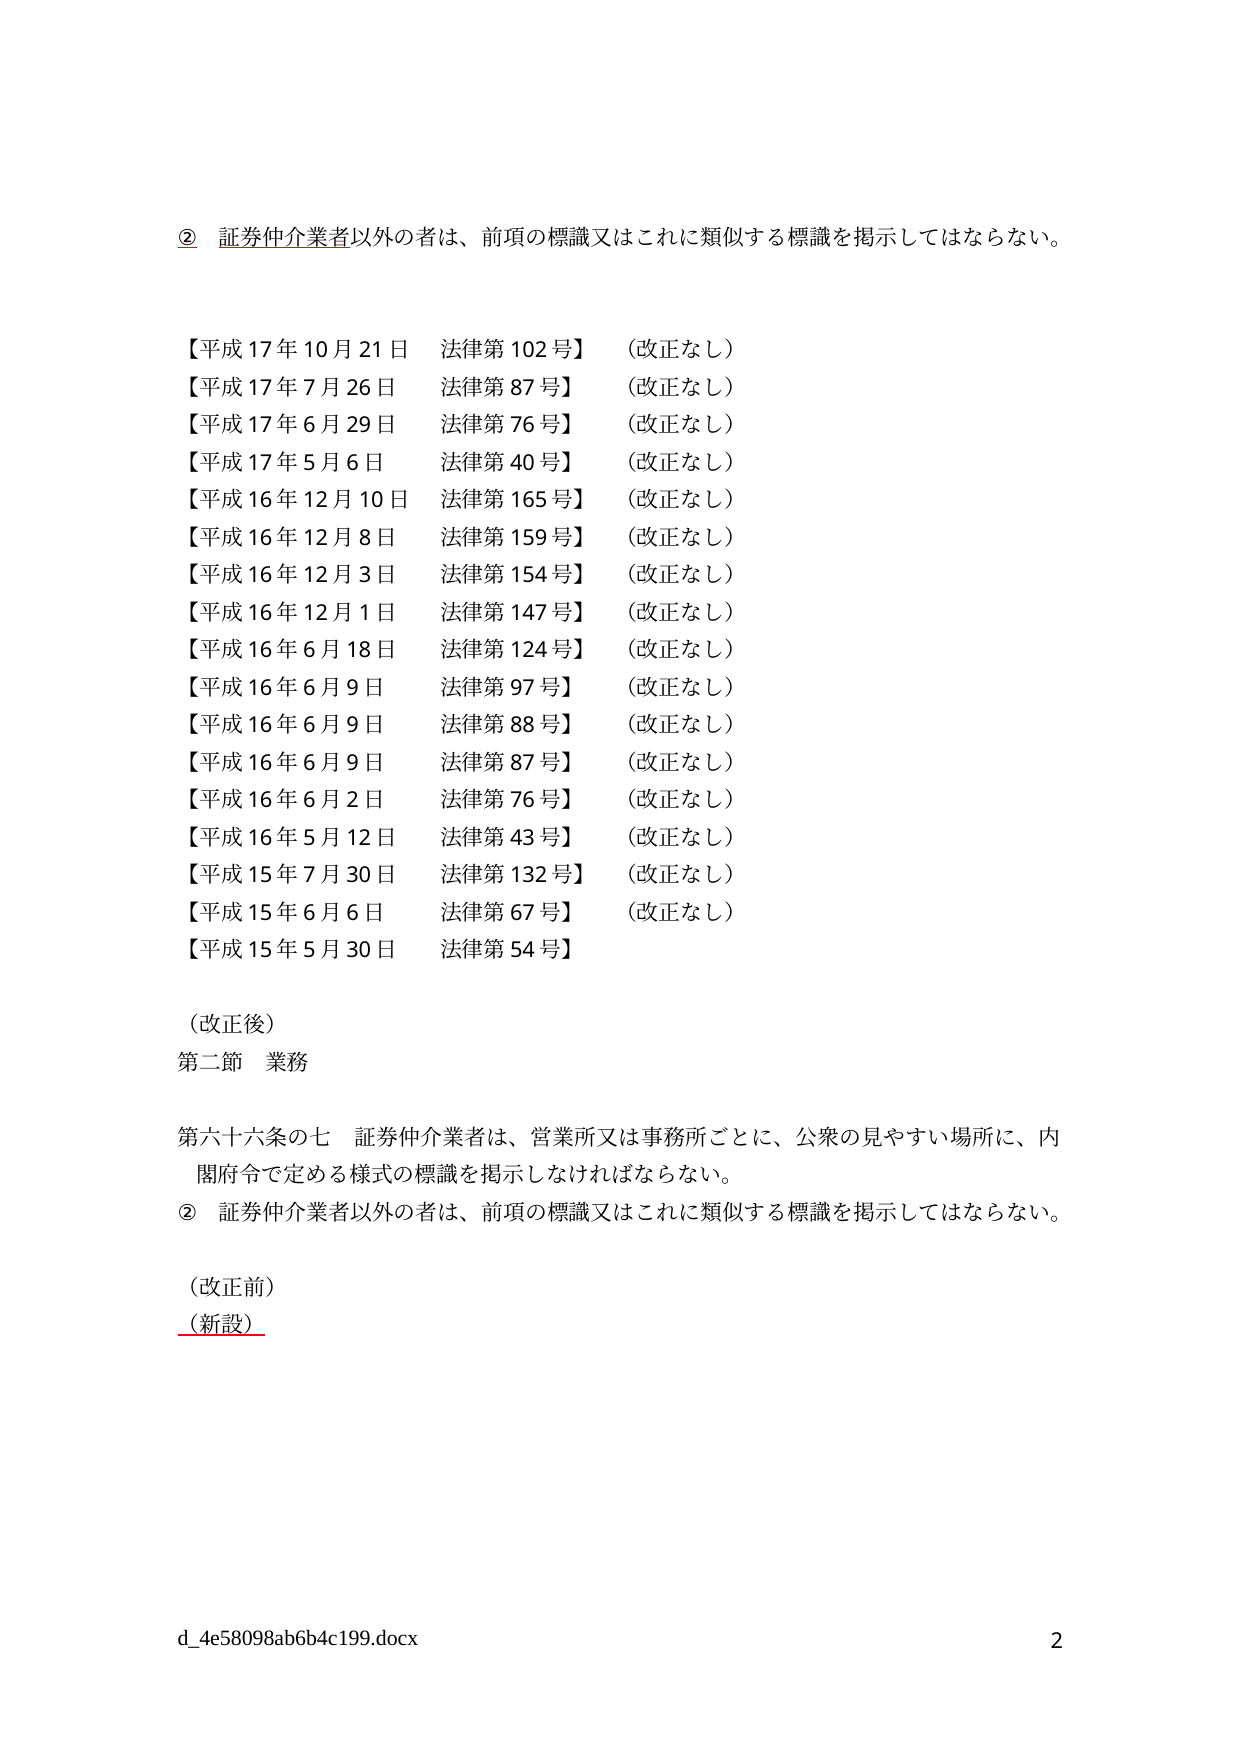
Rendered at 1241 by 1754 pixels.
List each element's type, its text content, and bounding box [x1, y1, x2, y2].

text 第六十六条の七 証券仲介業者は、営業所又は事務所ごとに、公衆の見やすい場所に、内閣府令で定める様式の標識を掲示しなければならない。 [177, 1117, 1063, 1192]
text 【平成17年10月21日 法律第102号】 （改正なし） [177, 329, 1063, 367]
text （改正後） [177, 1004, 1063, 1042]
text 【平成15年6月6日 法律第67号】 （改正なし） [177, 892, 1063, 929]
text 【平成17年7月26日 法律第87号】 （改正なし） [177, 367, 1063, 404]
text 【平成16年6月9日 法律第87号】 （改正なし） [177, 742, 1063, 779]
text 【平成15年5月30日 法律第54号】 [177, 929, 1063, 967]
text 【平成16年6月18日 法律第124号】 （改正なし） [177, 629, 1063, 667]
text 【平成16年5月12日 法律第43号】 （改正なし） [177, 817, 1063, 854]
text 第二節 業務 [177, 1042, 1063, 1079]
text （新設） [177, 1304, 1063, 1342]
text 【平成16年12月1日 法律第147号】 （改正なし） [177, 592, 1063, 629]
text 【平成16年12月8日 法律第159号】 （改正なし） [177, 517, 1063, 554]
text 【平成17年6月29日 法律第76号】 （改正なし） [177, 404, 1063, 442]
text 【平成16年12月3日 法律第154号】 （改正なし） [177, 554, 1063, 592]
text 【平成15年7月30日 法律第132号】 （改正なし） [177, 854, 1063, 892]
text 【平成17年5月6日 法律第40号】 （改正なし） [177, 442, 1063, 479]
text ② 証券仲介業者以外の者は、前項の標識又はこれに類似する標識を掲示してはならない。 [177, 1192, 1063, 1229]
text 【平成16年12月10日 法律第165号】 （改正なし） [177, 479, 1063, 517]
text 【平成16年6月9日 法律第88号】 （改正なし） [177, 704, 1063, 742]
text 【平成16年6月2日 法律第76号】 （改正なし） [177, 779, 1063, 817]
text 【平成16年6月9日 法律第97号】 （改正なし） [177, 667, 1063, 704]
text ② 証券仲介業者以外の者は、前項の標識又はこれに類似する標識を掲示してはならない。 [177, 217, 1063, 254]
text （改正前） [177, 1267, 1063, 1304]
